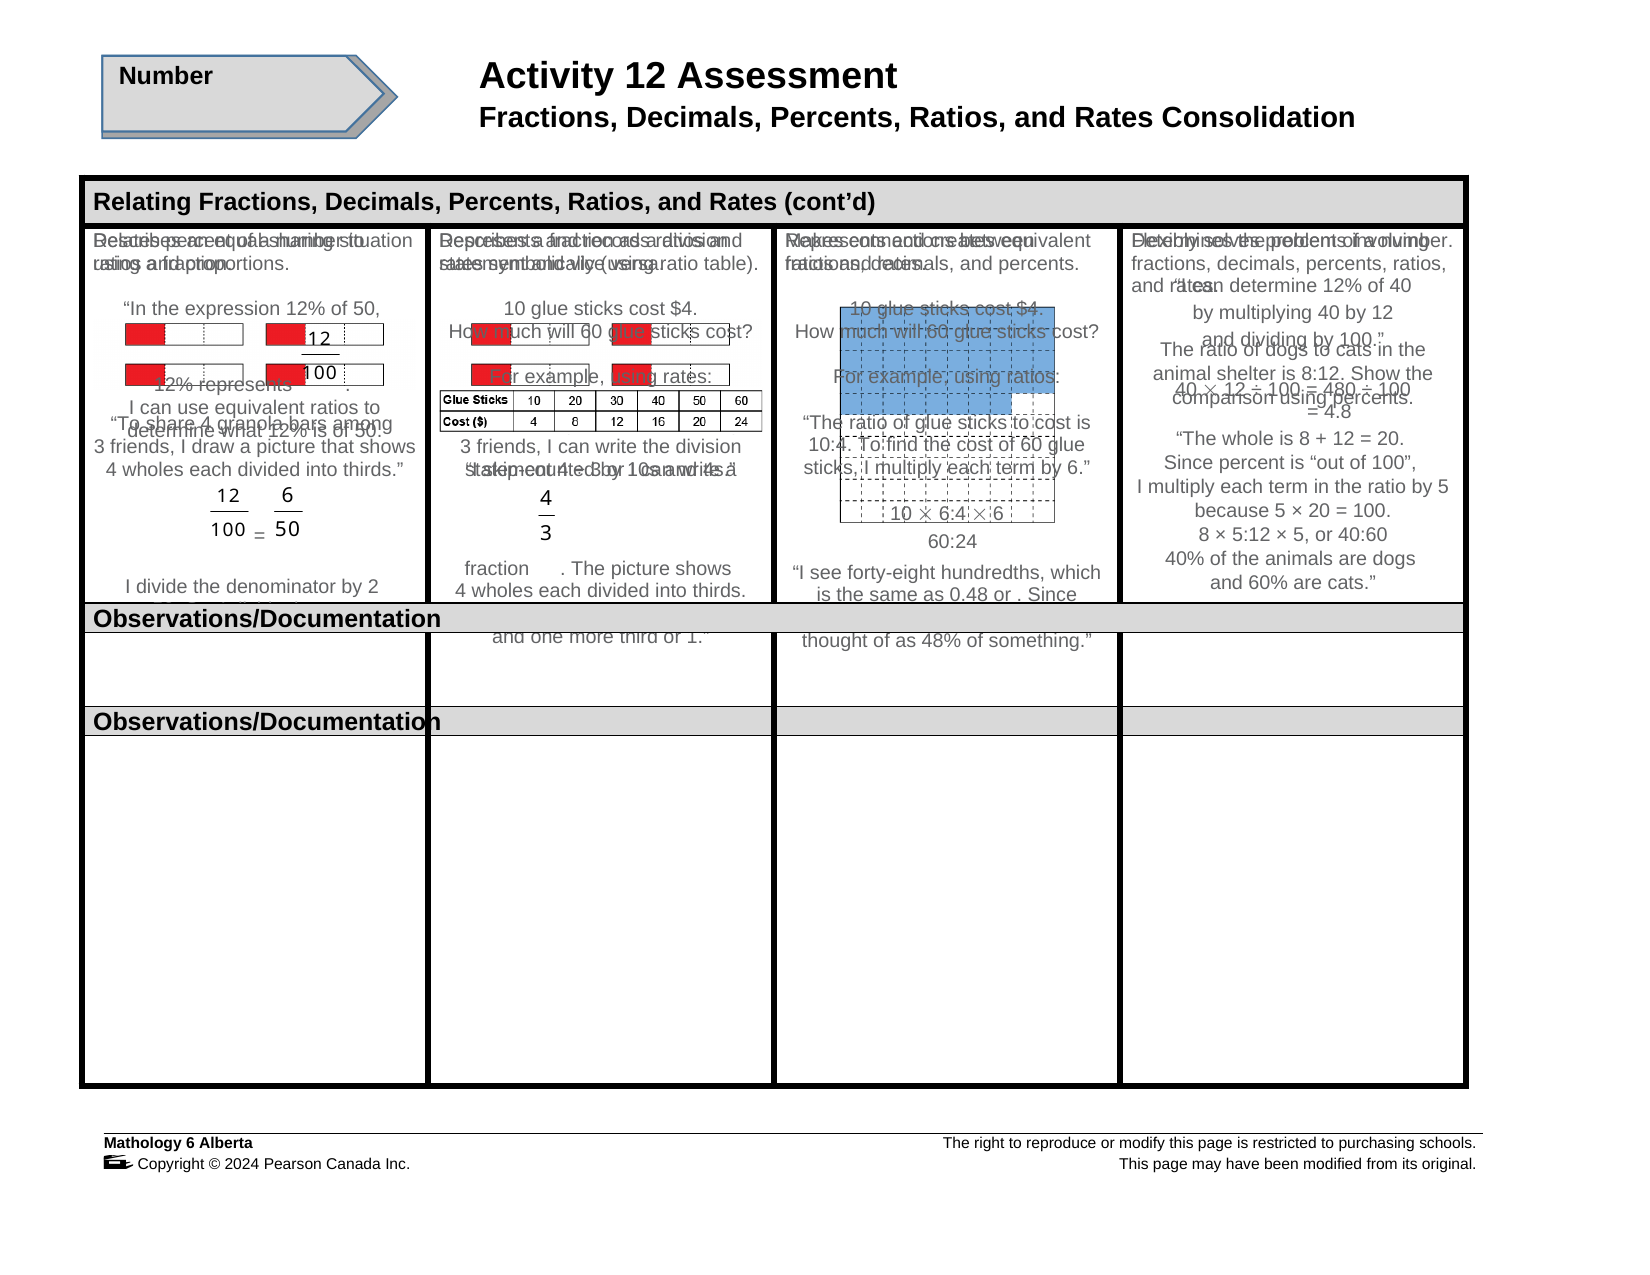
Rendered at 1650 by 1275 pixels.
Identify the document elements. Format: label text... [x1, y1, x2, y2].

picture [438, 387, 763, 434]
table_cell [1123, 633, 1463, 1083]
table_cell [777, 633, 1117, 1083]
table_header Relating Fractions, Decimals, Percents, Ratios, and Rates (cont’d) [85, 181, 1463, 223]
table_cell [431, 633, 771, 1083]
table_cell Represents and records ratios and rates symbolically (using ratio table). 10 glue sticks cost $4. How much will 60 glue sticks cost? For example, using rates: “I skip-counted by 10s and 4s.” [431, 229, 771, 602]
table_cell Flexibly solves problems involving fractions, decimals, percents, ratios, and rates. The ratio of dogs to cats in the animal shelter is 8:12. Show the comparison using percents. “The whole is 8 + 12 = 20. Since percent is “out of 100”, I multiply each term in the ratio by 5 because 5 × 20 = 100. 8 × 5:12 × 5, or 40:60 40% of the animals are dogs and 60% are cats.” [1123, 229, 1463, 602]
table_cell Represents and creates equivalent ratios and rates. 10 glue sticks cost $4. How much will 60 glue sticks cost? For example, using ratios: “The ratio of glue sticks to cost is 10:4. To find the cost of 60 glue sticks, I multiply each term by 6.” 10 6:4 6 60:24 [777, 229, 1117, 602]
table_cell [85, 633, 425, 1083]
picture [103, 1155, 134, 1169]
table_cell Relates percent of a number to ratios and proportions. “In the expression 12% of 50, 12% represents . I can use equivalent ratios to determine what 12% is of 50. = I divide the denominator by 2 to get 50. So, I divide the numerator by 2 to get 6.” [85, 229, 425, 602]
table_cell Observations/Documentation [85, 604, 1463, 632]
